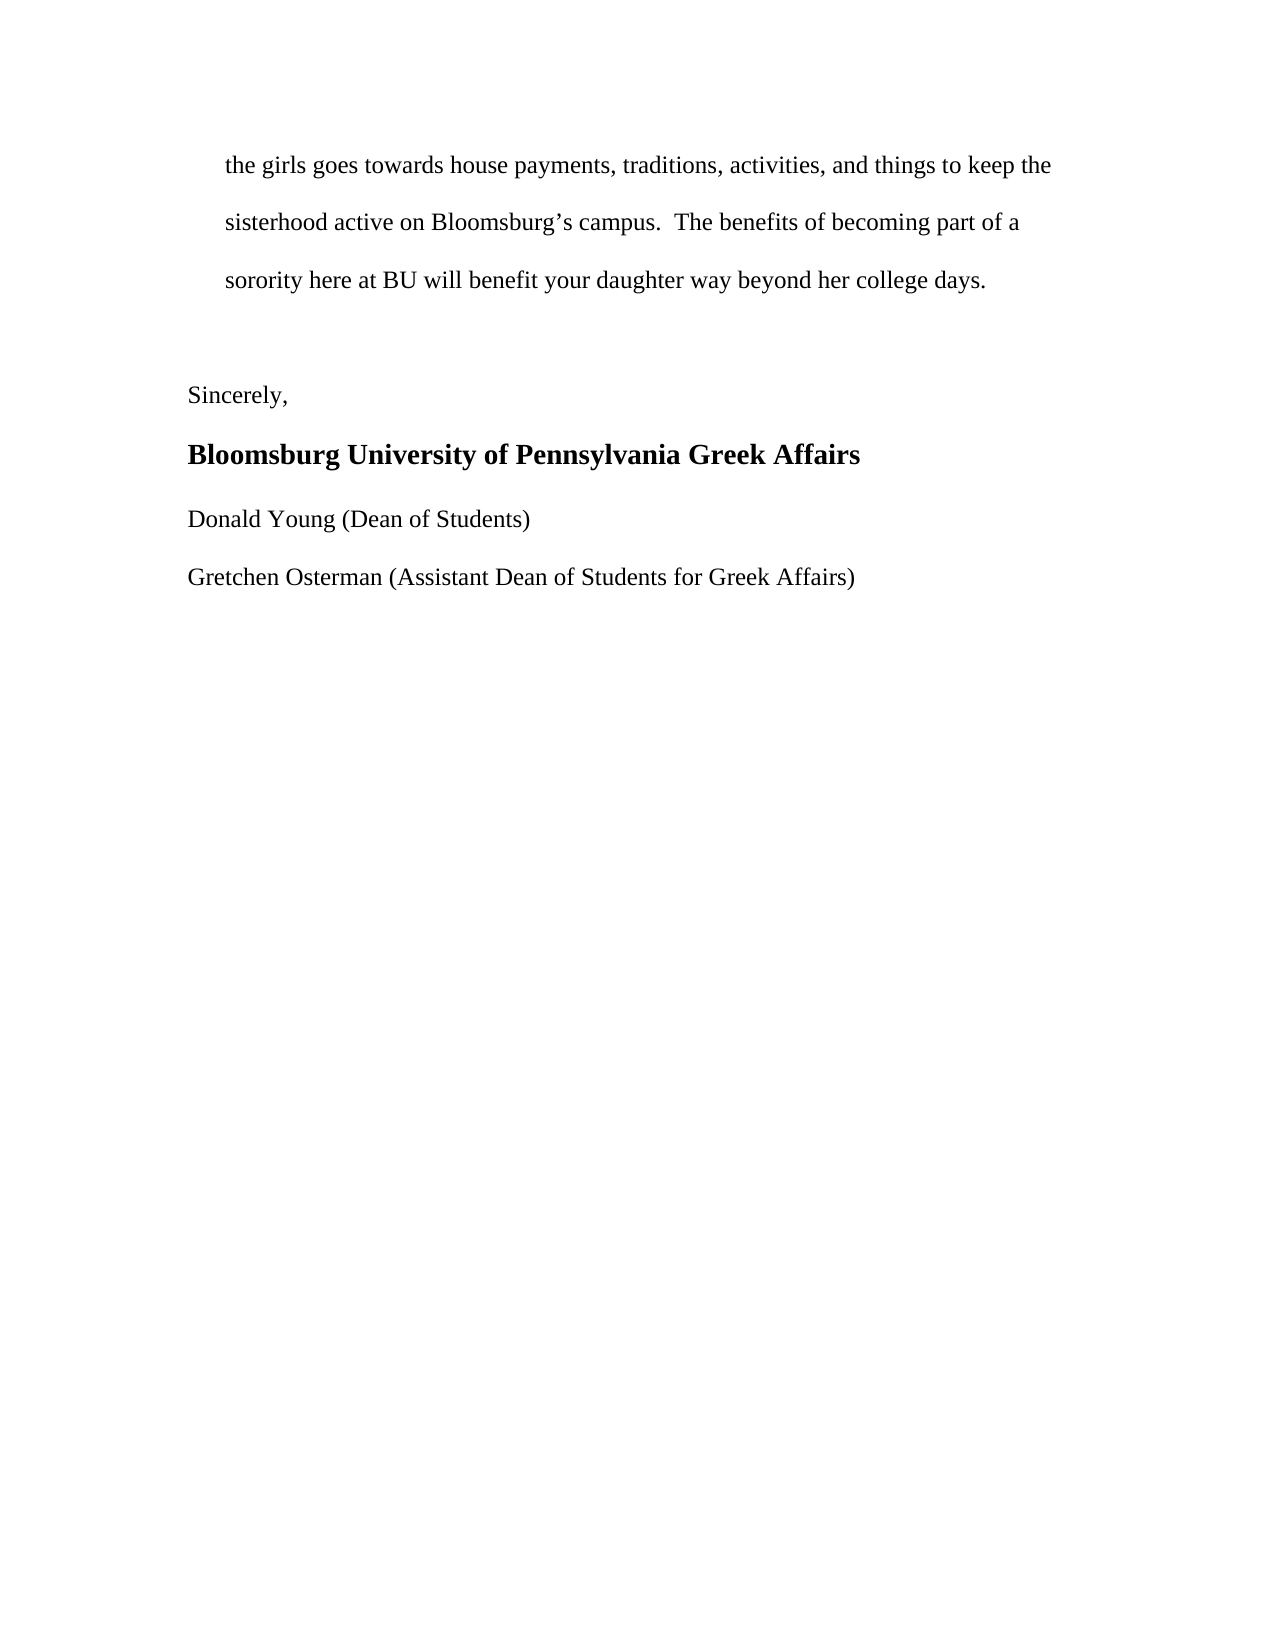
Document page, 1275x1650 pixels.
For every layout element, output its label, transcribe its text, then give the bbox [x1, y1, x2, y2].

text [225, 150, 1087, 294]
text Bloomsburg University of Pennsylvania Greek Affairs [187, 437, 1087, 471]
text Sincerely, [187, 380, 1087, 409]
text Gretchen Osterman (Assistant Dean of Students for Greek Affairs) [187, 562, 1087, 591]
text Donald Young (Dean of Students) [187, 504, 1087, 533]
